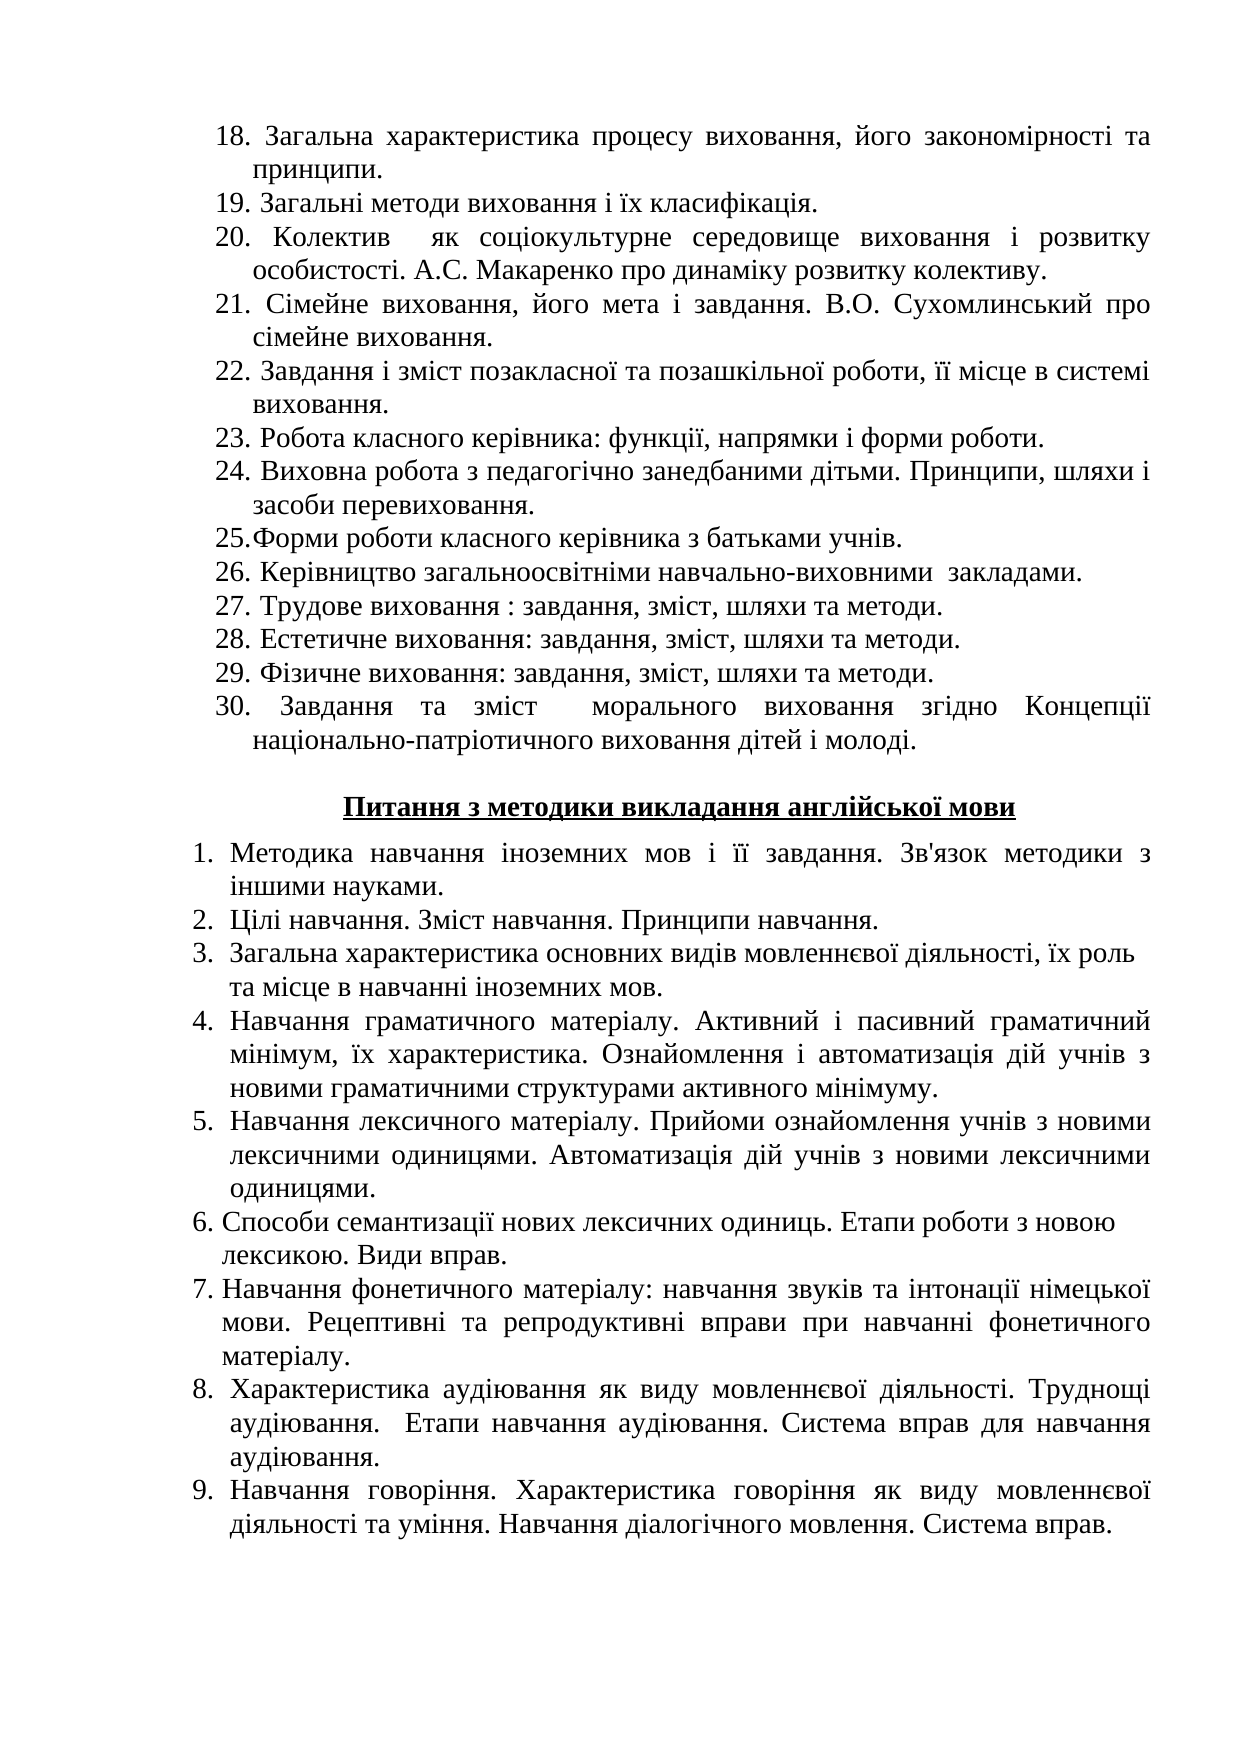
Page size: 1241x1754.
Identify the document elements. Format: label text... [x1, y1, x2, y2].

text Питання з методики викладання англійської мови [207, 789, 1152, 822]
title Навчання фонетичного матеріалу: навчання звуків та інтонації німецької мови. Рецептивні та репродуктивні вправи при навчанні фонетичного матеріалу. [192, 1271, 1152, 1372]
title Естетичне виховання: завдання, зміст, шляхи та методи. [215, 621, 1152, 655]
title Навчання граматичного матеріалу. Активний і пасивний граматичний мінімум, їх характеристика. Ознайомлення і автоматизація дій учнів з новими граматичними структурами активного мінімуму. [192, 1003, 1152, 1103]
title Керівництво загальноосвітніми навчально-виховними закладами. [215, 554, 1152, 588]
list Загальна характеристика основних видів мовленнєвої діяльності, їх роль та місце в навчанні іноземних мов. [192, 936, 1152, 1003]
title Робота класного керівника: функції, напрямки і форми роботи. [215, 420, 1152, 453]
title Форми роботи класного керівника з батьками учнів. [215, 521, 1152, 554]
title Завдання і зміст позакласної та позашкільної роботи, її місце в системі виховання. [215, 353, 1152, 420]
title Навчання говоріння. Характеристика говоріння як виду мовленнєвої діяльності та уміння. Навчання діалогічного мовлення. Система вправ. [192, 1472, 1152, 1539]
title Характеристика аудіювання як виду мовленнєвої діяльності. Труднощі аудіювання. Етапи навчання аудіювання. Система вправ для навчання аудіювання. [192, 1372, 1152, 1472]
title Сімейне виховання, його мета і завдання. В.О. Сухомлинський про сімейне виховання. [215, 286, 1152, 353]
title Завдання та зміст морального виховання згідно Концепції національно-патріотичного виховання дітей і молоді. [215, 688, 1152, 755]
title Загальна характеристика процесу виховання, його закономірності та принципи. [215, 118, 1152, 185]
title Методика навчання іноземних мов і її завдання. Зв'язок методики з іншими науками. [192, 835, 1152, 902]
title Виховна робота з педагогічно занедбаними дітьми. Принципи, шляхи і засоби перевиховання. [215, 453, 1152, 521]
title Колектив як соціокультурне середовище виховання і розвитку особистості. А.С. Макаренко про динаміку розвитку колективу. [215, 219, 1152, 286]
title Цілі навчання. Зміст навчання. Принципи навчання. [192, 902, 1152, 936]
list Способи семантизації нових лексичних одиниць. Етапи роботи з новою лексикою. Види вправ. [192, 1204, 1152, 1271]
title Навчання лексичного матеріалу. Прийоми ознайомлення учнів з новими лексичними одиницями. Автоматизація дій учнів з новими лексичними одиницями. [192, 1103, 1152, 1204]
title Фізичне виховання: завдання, зміст, шляхи та методи. [215, 655, 1152, 688]
title Загальні методи виховання і їх класифікація. [215, 185, 1152, 219]
title Трудове виховання : завдання, зміст, шляхи та методи. [215, 588, 1152, 621]
